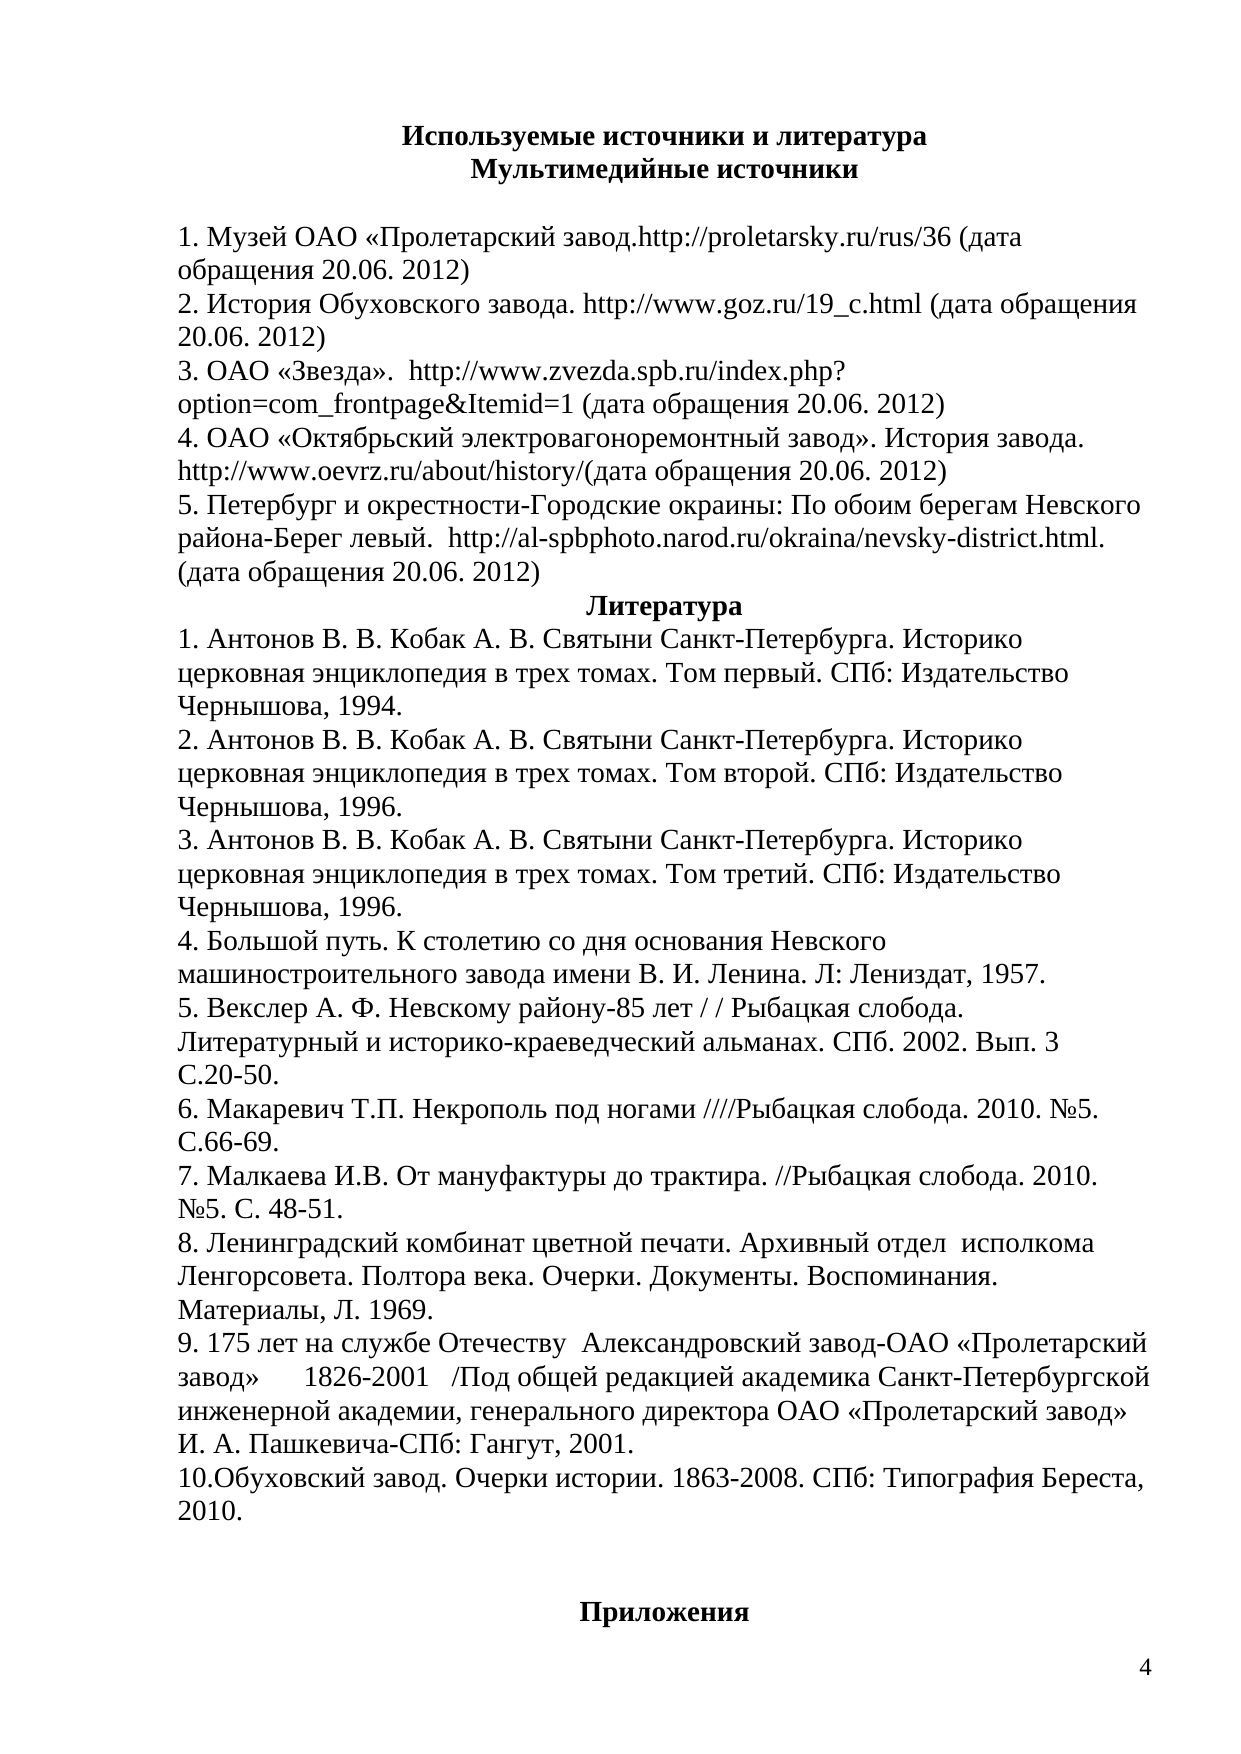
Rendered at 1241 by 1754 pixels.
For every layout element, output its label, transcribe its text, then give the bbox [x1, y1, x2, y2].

text 9. 175 лет на службе Отечеству Александровский завод-ОАО «Пролетарский завод» 1826-2001 /Под общей редакцией академика Санкт-Петербургской инженерной академии, генерального директора ОАО «Пролетарский завод» И. А. Пашкевича-СПб: Гангут, 2001. [177, 1326, 1152, 1460]
text 1. Антонов В. В. Кобак А. В. Святыни Санкт-Петербурга. Историко церковная энциклопедия в трех томах. Том первый. СПб: Издательство Чернышова, 1994. [177, 621, 1152, 722]
text 5. Векслер А. Ф. Невскому району-85 лет / / Рыбацкая слобода. Литературный и историко-краеведческий альманах. СПб. 2002. Вып. 3 [177, 990, 1152, 1057]
text Используемые источники и литература [177, 118, 1152, 152]
text 1. Музей ОАО «Пролетарский завод.http://proletarsky.ru/rus/36 (дата обращения 20.06. 2012) [177, 219, 1152, 286]
text Литература [177, 588, 1152, 621]
text 10.Обуховский завод. Очерки истории. 1863-2008. СПб: Типография Береста, 2010. [177, 1460, 1152, 1527]
text 2. Антонов В. В. Кобак А. В. Святыни Санкт-Петербурга. Историко церковная энциклопедия в трех томах. Том второй. СПб: Издательство Чернышова, 1996. [177, 722, 1152, 822]
text 4. ОАО «Октябрьский электровагоноремонтный завод». История завода. http://www.oevrz.ru/about/history/(дата обращения 20.06. 2012) [177, 420, 1152, 487]
text 8. Ленинградский комбинат цветной печати. Архивный отдел исполкома Ленгорсовета. Полтора века. Очерки. Документы. Воспоминания. Материалы, Л. 1969. [177, 1225, 1152, 1326]
text 7. Малкаева И.В. От мануфактуры до трактира. //Рыбацкая слобода. 2010. №5. С. 48-51. [177, 1158, 1152, 1225]
text 5. Петербург и окрестности-Городские окраины: По обоим берегам Невского района-Берег левый. http://al-spbphoto.narod.ru/okraina/nevsky-district.html.(дата обращения 20.06. 2012) [177, 487, 1152, 588]
text 4. Большой путь. К столетию со дня основания Невского машиностроительного завода имени В. И. Ленина. Л: Лениздат, 1957. [177, 923, 1152, 990]
text С.20-50. [177, 1057, 1152, 1091]
text 6. Макаревич Т.П. Некрополь под ногами ////Рыбацкая слобода. 2010. №5. С.66-69. [177, 1091, 1152, 1158]
text Приложения [177, 1594, 1152, 1627]
text Мультимедийные источники [177, 152, 1152, 185]
text 3. ОАО «Звезда». http://www.zvezda.spb.ru/index.php?option=com_frontpage&Itemid=1 (дата обращения 20.06. 2012) [177, 353, 1152, 420]
text 3. Антонов В. В. Кобак А. В. Святыни Санкт-Петербурга. Историко церковная энциклопедия в трех томах. Том третий. СПб: Издательство Чернышова, 1996. [177, 822, 1152, 923]
text 2. История Обуховского завода. http://www.goz.ru/19_c.html (дата обращения 20.06. 2012) [177, 286, 1152, 353]
